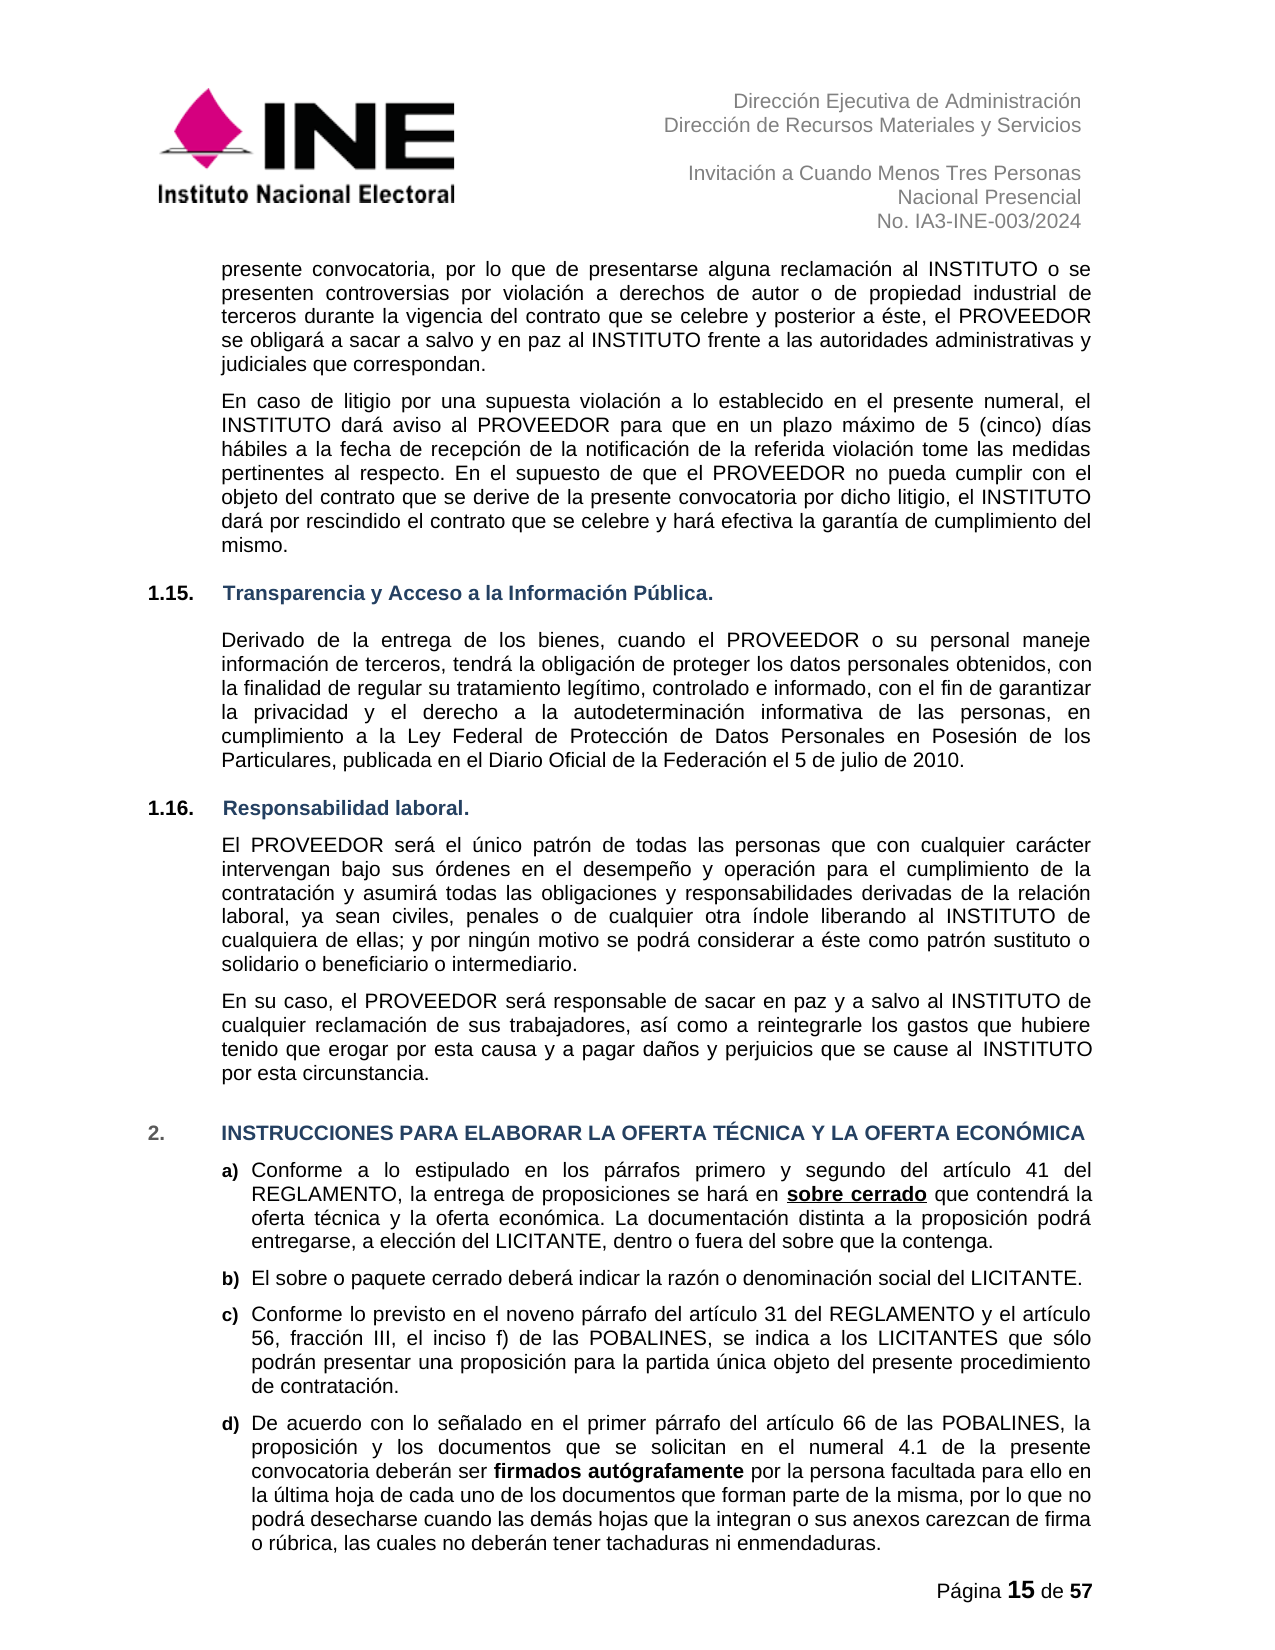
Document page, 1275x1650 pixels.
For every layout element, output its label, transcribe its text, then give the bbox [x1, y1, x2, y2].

list De acuerdo con lo señalado en el primer párrafo del artículo 66 de las POBALINES, la proposición y los documentos que se solicitan en el numeral 4.1 de la presente convocatoria deberán ser firmados autógrafamente por la persona facultada para ello en la última hoja de cada uno de los documentos que forman parte de la misma, por lo que no podrá desecharse cuando las demás hojas que la integran o sus anexos carezcan de firma o rúbrica, las cuales no deberán tener tachaduras ni enmendaduras. [222, 1411, 1092, 1554]
list Conforme lo previsto en el noveno párrafo del artículo 31 del REGLAMENTO y el artículo 56, fracción III, el inciso f) de las POBALINES, se indica a los LICITANTES que sólo podrán presentar una proposición para la partida única objeto del presente procedimiento de contratación. [222, 1302, 1092, 1398]
text En su caso, el PROVEEDOR será responsable de sacar en paz y a salvo al INSTITUTO de cualquier reclamación de sus trabajadores, así como a reintegrarle los gastos que hubiere tenido que erogar por esta causa y a pagar daños y perjuicios que se cause al INSTITUTO por esta circunstancia. [221, 989, 1092, 1084]
subtitle Responsabilidad laboral. [148, 796, 1092, 820]
subtitle INSTRUCCIONES PARA ELABORAR LA OFERTA TÉCNICA Y LA OFERTA ECONÓMICA [148, 1121, 1092, 1145]
subtitle Transparencia y Acceso a la Información Pública. [148, 580, 1092, 604]
text En caso de litigio por una supuesta violación a lo establecido en el presente numeral, el INSTITUTO dará aviso al PROVEEDOR para que en un plazo máximo de 5 (cinco) días hábiles a la fecha de recepción de la notificación de la referida violación tome las medidas pertinentes al respecto. En el supuesto de que el PROVEEDOR no pueda cumplir con el objeto del contrato que se derive de la presente convocatoria por dicho litigio, el INSTITUTO dará por rescindido el contrato que se celebre y hará efectiva la garantía de cumplimiento del mismo. [221, 389, 1092, 556]
text El PROVEEDOR será el único patrón de todas las personas que con cualquier carácter intervengan bajo sus órdenes en el desempeño y operación para el cumplimiento de la contratación y asumirá todas las obligaciones y responsabilidades derivadas de la relación laboral, ya sean civiles, penales o de cualquier otra índole liberando al INSTITUTO de cualquiera de ellas; y por ningún motivo se podrá considerar a éste como patrón sustituto o solidario o beneficiario o intermediario. [221, 832, 1092, 976]
list Conforme a lo estipulado en los párrafos primero y segundo del artículo 41 del REGLAMENTO, la entrega de proposiciones se hará en sobre cerrado que contendrá la oferta técnica y la oferta económica. La documentación distinta a la proposición podrá entregarse, a elección del LICITANTE, dentro o fuera del sobre que la contenga. [222, 1157, 1092, 1253]
text Derivado de la entrega de los bienes, cuando el PROVEEDOR o su personal maneje información de terceros, tendrá la obligación de proteger los datos personales obtenidos, con la finalidad de regular su tratamiento legítimo, controlado e informado, con el fin de garantizar la privacidad y el derecho a la autodeterminación informativa de las personas, en cumplimiento a la Ley Federal de Protección de Datos Personales en Posesión de los Particulares, publicada en el Diario Oficial de la Federación el 5 de julio de 2010. [221, 628, 1092, 772]
list El sobre o paquete cerrado deberá indicar la razón o denominación social del LICITANTE. [222, 1266, 1092, 1290]
picture [158, 88, 455, 203]
